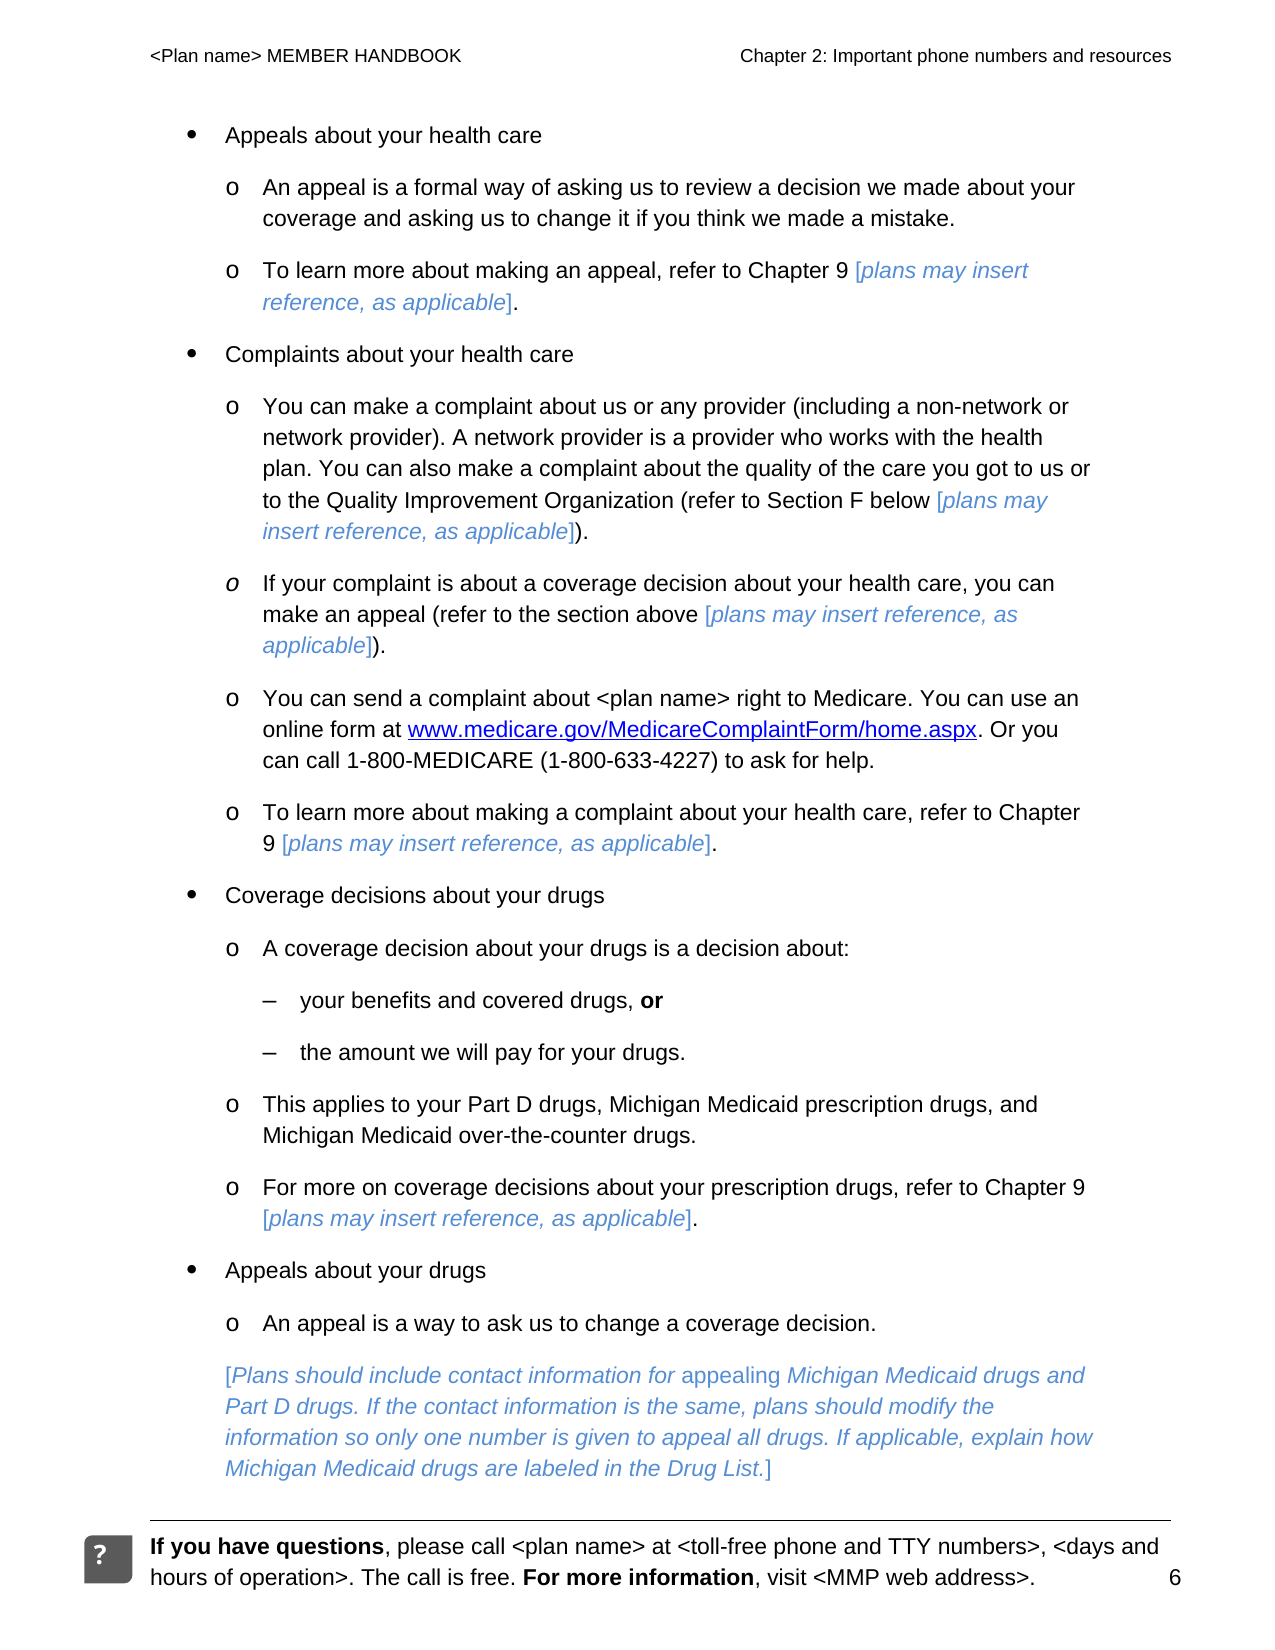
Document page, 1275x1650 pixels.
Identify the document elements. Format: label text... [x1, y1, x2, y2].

list To learn more about making a complaint about your health care, refer to Chapter 9 [plans may insert reference, as applicable]. [225, 796, 1096, 858]
list You can make a complaint about us or any provider (including a non-network or network provider). A network provider is a provider who works with the health plan. You can also make a complaint about the quality of the care you got to us or to the Quality Improvement Organization (refer to Section F below [plans may insert reference, as applicable]). [225, 389, 1096, 546]
list your benefits and covered drugs, or [262, 983, 1096, 1014]
list An appeal is a way to ask us to change a coverage decision. [225, 1306, 1096, 1337]
list the amount we will pay for your drugs. [262, 1035, 1096, 1066]
text Complaints about your health care [187, 337, 1096, 368]
list For more on coverage decisions about your prescription drugs, refer to Chapter 9 [plans may insert reference, as applicable]. [225, 1171, 1096, 1233]
list This applies to your Part D drugs, Michigan Medicaid prescription drugs, and Michigan Medicaid over-the-counter drugs. [225, 1087, 1096, 1150]
list An appeal is a formal way of asking us to review a decision we made about your coverage and asking us to change it if you think we made a mistake. [225, 171, 1096, 233]
text Appeals about your health care [187, 118, 1096, 150]
list To learn more about making an appeal, refer to Chapter 9 [plans may insert reference, as applicable]. [225, 254, 1096, 316]
list If your complaint is about a coverage decision about your health care, you can make an appeal (refer to the section above [plans may insert reference, as applicable]). [225, 566, 1096, 660]
text [Plans should include contact information for appealing Michigan Medicaid drugs and Part D drugs. If the contact information is the same, plans should modify the information so only one number is given to appeal all drugs. If applicable, explain how Michigan Medicaid drugs are labeled in the Drug List.] [225, 1358, 1096, 1483]
text Coverage decisions about your drugs [187, 879, 1096, 910]
list A coverage decision about your drugs is a decision about: [225, 931, 1096, 962]
list You can send a complaint about <plan name> right to Medicare. You can use an online form at www.medicare.gov/MedicareComplaintForm/home.aspx. Or you can call 1-800-MEDICARE (1-800-633-4227) to ask for help. [225, 681, 1096, 775]
list Appeals about your drugs [187, 1254, 1096, 1285]
